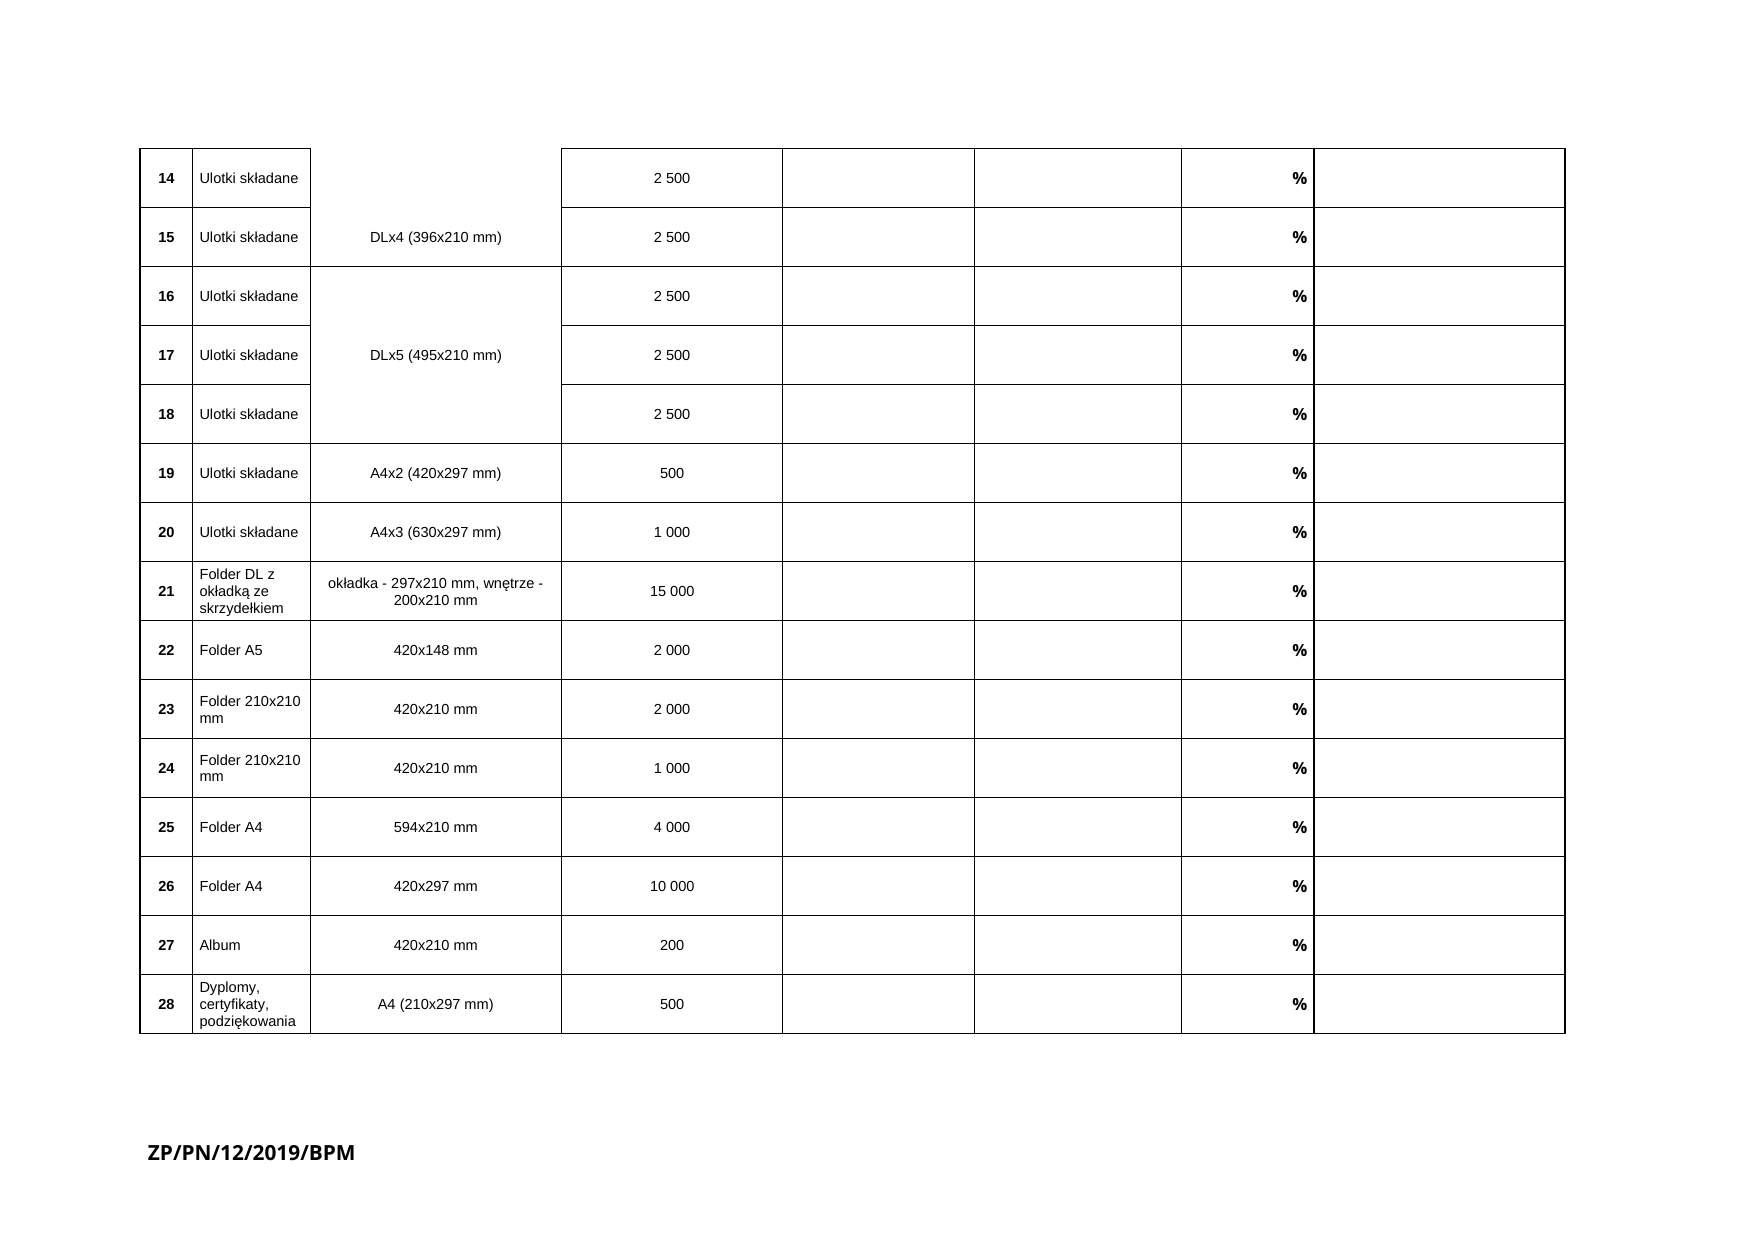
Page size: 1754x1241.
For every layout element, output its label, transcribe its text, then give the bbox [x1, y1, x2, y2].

table_cell [783, 326, 974, 384]
table_cell [783, 621, 974, 679]
table_cell Ulotki składane [193, 267, 310, 325]
table_cell [783, 444, 974, 502]
table_cell [975, 739, 1181, 797]
table_cell [975, 562, 1181, 620]
table_cell [783, 680, 974, 738]
table_cell [1315, 503, 1564, 561]
table_cell [783, 562, 974, 620]
table_cell Ulotki składane [193, 503, 310, 561]
table_cell [975, 798, 1181, 856]
table_cell [783, 208, 974, 266]
table_cell A4 (210x297 mm) [311, 975, 561, 1033]
table_cell 4 000 [562, 798, 782, 856]
table_cell [975, 621, 1181, 679]
table_cell 2 500 [562, 385, 782, 443]
table_cell 20 [141, 503, 192, 561]
table_cell Folder DL z okładką ze skrzydełkiem [193, 562, 310, 620]
table_cell 2 500 [562, 149, 782, 207]
table_cell 23 [141, 680, 192, 738]
table_cell [1315, 798, 1564, 856]
table_cell 21 [141, 562, 192, 620]
table_cell Album [193, 916, 310, 974]
table_cell % [1182, 857, 1313, 915]
table_cell % [1182, 149, 1313, 207]
table_cell % [1182, 503, 1313, 561]
table_cell 28 [141, 975, 192, 1033]
table_cell [1315, 562, 1564, 620]
table_cell Ulotki składane [193, 444, 310, 502]
table_cell [975, 503, 1181, 561]
table_cell % [1182, 385, 1313, 443]
table_cell Folder A4 [193, 798, 310, 856]
table_cell 2 500 [562, 326, 782, 384]
table_cell [1315, 739, 1564, 797]
table_cell 420x210 mm [311, 739, 561, 797]
table_cell 24 [141, 739, 192, 797]
table_cell Ulotki składane [193, 149, 310, 207]
table_cell % [1182, 267, 1313, 325]
table_cell [783, 857, 974, 915]
table_cell 420x297 mm [311, 857, 561, 915]
table_cell 22 [141, 621, 192, 679]
table_cell DLx4 (396x210 mm) [311, 207, 561, 266]
table_cell [975, 857, 1181, 915]
table_cell % [1182, 444, 1313, 502]
table_cell 500 [562, 444, 782, 502]
table_cell 2 500 [562, 208, 782, 266]
table_cell 200 [562, 916, 782, 974]
table_cell [783, 149, 974, 207]
table_cell [975, 326, 1181, 384]
table_cell Ulotki składane [193, 326, 310, 384]
table_cell 2 000 [562, 680, 782, 738]
table_cell 18 [141, 385, 192, 443]
table_cell [975, 680, 1181, 738]
table_cell 26 [141, 857, 192, 915]
table_cell [975, 385, 1181, 443]
table_cell [1315, 916, 1564, 974]
table_cell DLx5 (495x210 mm) [311, 267, 561, 443]
table_cell 17 [141, 326, 192, 384]
table_cell % [1182, 798, 1313, 856]
table_cell % [1182, 621, 1313, 679]
table_cell [1315, 680, 1564, 738]
table_cell Folder A4 [193, 857, 310, 915]
table_cell Ulotki składane [193, 208, 310, 266]
table_cell 19 [141, 444, 192, 502]
table_cell Folder 210x210 mm [193, 739, 310, 797]
table_cell 500 [562, 975, 782, 1033]
table_cell [783, 503, 974, 561]
table_cell 2 000 [562, 621, 782, 679]
table_cell 420x210 mm [311, 680, 561, 738]
table_cell 15 [141, 208, 192, 266]
table_cell 420x210 mm [311, 916, 561, 974]
table_cell 594x210 mm [311, 798, 561, 856]
table_cell [975, 208, 1181, 266]
table_cell 2 500 [562, 267, 782, 325]
table_cell [1315, 208, 1564, 266]
table_cell [1315, 857, 1564, 915]
table_cell [1315, 267, 1564, 325]
table_cell Ulotki składane [193, 385, 310, 443]
table_cell 1 000 [562, 739, 782, 797]
table_cell [783, 798, 974, 856]
table_cell % [1182, 562, 1313, 620]
table_cell [975, 267, 1181, 325]
table_cell A4x2 (420x297 mm) [311, 444, 561, 502]
table_cell okładka - 297x210 mm, wnętrze - 200x210 mm [311, 562, 561, 620]
table_cell [975, 975, 1181, 1033]
table_cell [1315, 444, 1564, 502]
table_cell 16 [141, 267, 192, 325]
table_cell [1315, 149, 1564, 207]
table_cell A4x3 (630x297 mm) [311, 503, 561, 561]
table_cell 420x148 mm [311, 621, 561, 679]
table_cell % [1182, 916, 1313, 974]
table_cell % [1182, 208, 1313, 266]
table_cell [783, 267, 974, 325]
table_cell 10 000 [562, 857, 782, 915]
table_cell % [1182, 975, 1313, 1033]
table_cell 1 000 [562, 503, 782, 561]
table_cell 15 000 [562, 562, 782, 620]
table_cell [1315, 326, 1564, 384]
table_cell [975, 149, 1181, 207]
table_cell 25 [141, 798, 192, 856]
table_cell [783, 385, 974, 443]
table_cell % [1182, 739, 1313, 797]
table_cell [783, 916, 974, 974]
table_cell [975, 444, 1181, 502]
table_cell [783, 975, 974, 1033]
table_cell 14 [141, 149, 192, 207]
table_cell % [1182, 326, 1313, 384]
table_cell [1315, 385, 1564, 443]
table_cell Dyplomy, certyfikaty, podziękowania [193, 975, 310, 1033]
table_cell 27 [141, 916, 192, 974]
table_cell Folder 210x210 mm [193, 680, 310, 738]
table_cell [975, 916, 1181, 974]
table_cell [783, 739, 974, 797]
table_cell % [1182, 680, 1313, 738]
table_cell Folder A5 [193, 621, 310, 679]
table_cell [1315, 975, 1564, 1033]
table_cell [1315, 621, 1564, 679]
